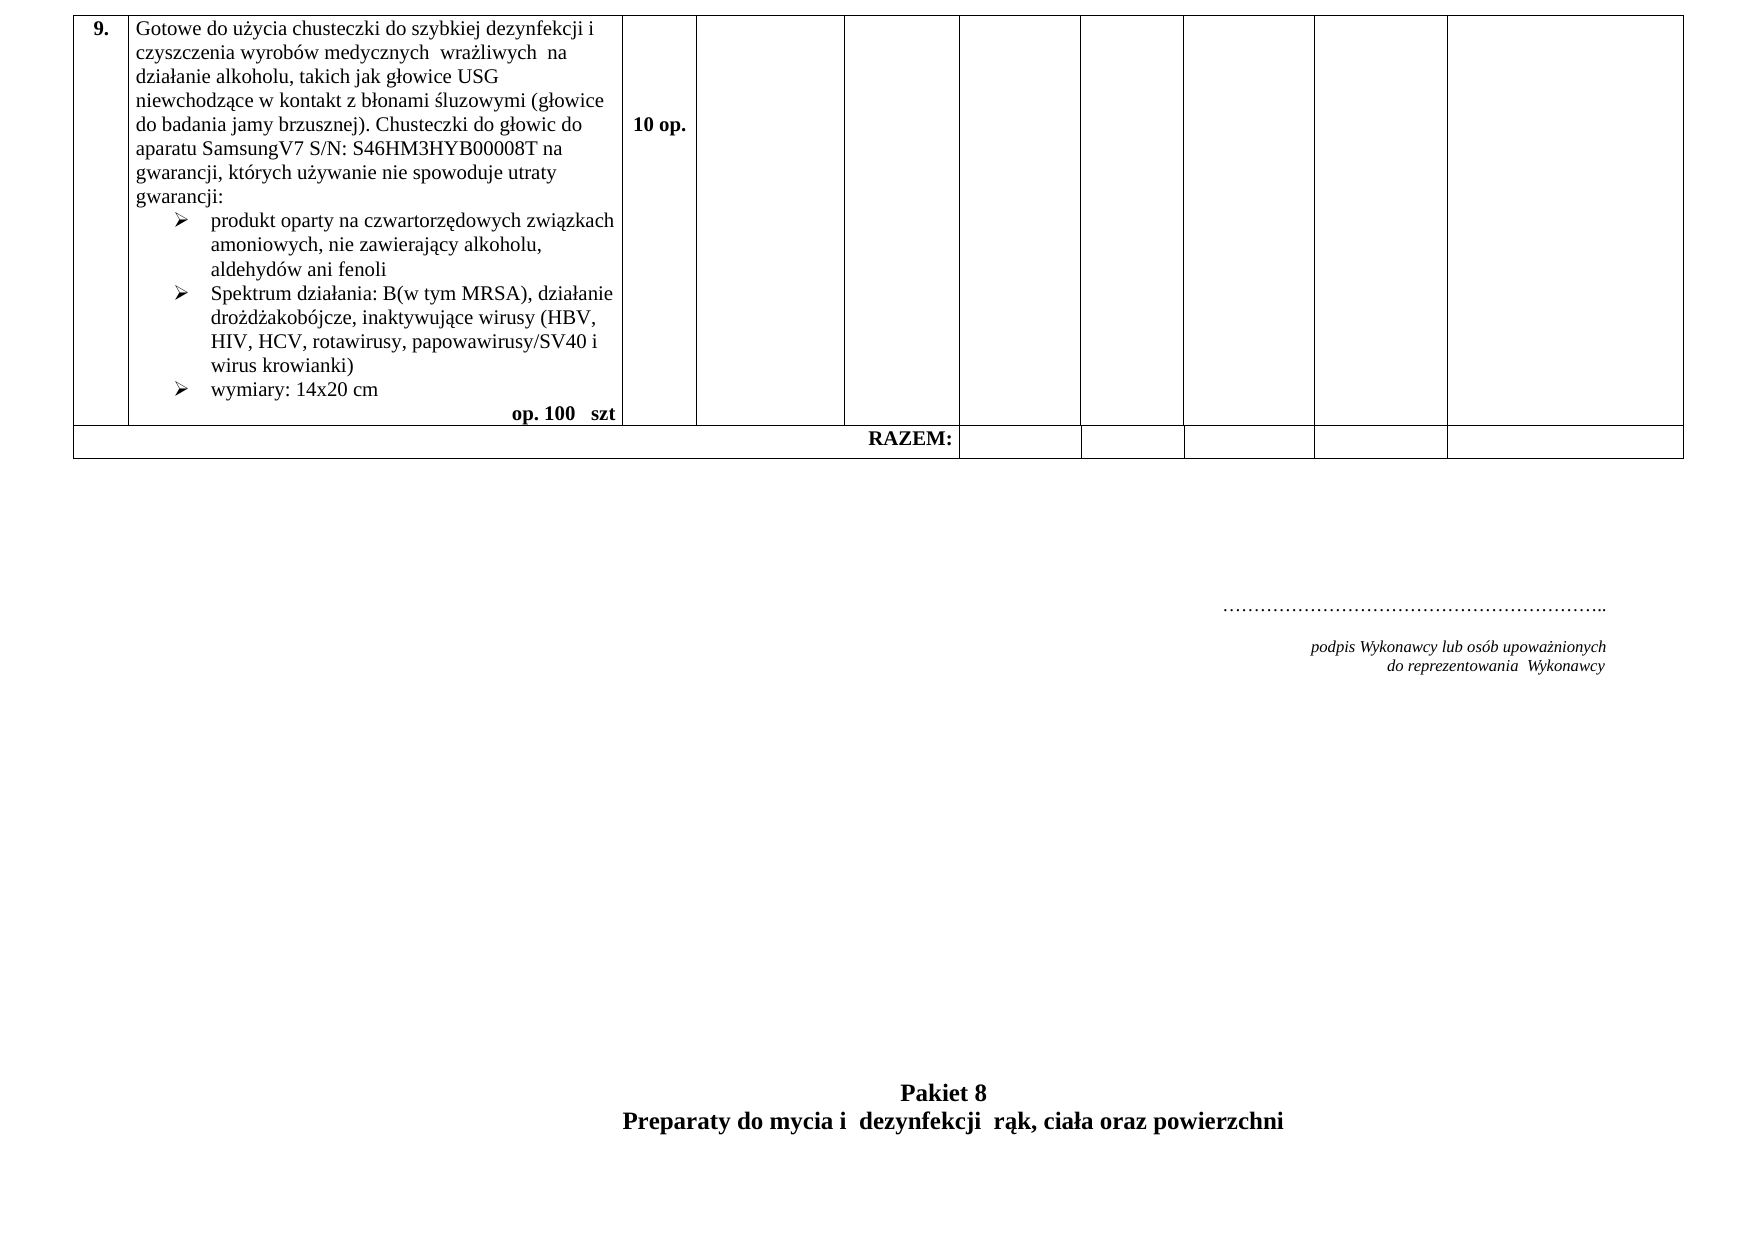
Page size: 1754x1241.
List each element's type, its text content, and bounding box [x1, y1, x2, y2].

table_cell [1315, 426, 1447, 458]
table_cell [1315, 16, 1447, 425]
text podpis Wykonawcy lub osób upoważnionych [133, 637, 1606, 656]
table_cell RAZEM: [74, 426, 959, 458]
table_cell [1184, 16, 1314, 425]
table_cell [845, 16, 959, 425]
table_cell [960, 426, 1081, 458]
table_cell [1185, 426, 1314, 458]
text …………………………………………………….. [133, 594, 1606, 615]
text do reprezentowania Wykonawcy [133, 656, 1606, 675]
table_cell [1448, 16, 1683, 425]
table_cell [1082, 426, 1184, 458]
table_cell [1448, 426, 1683, 458]
table_cell [697, 16, 844, 425]
table_cell Gotowe do użycia chusteczki do szybkiej dezynfekcji i czyszczenia wyrobów medycznych wrażliwych na działanie alkoholu, takich jak głowice USG niewchodzące w kontakt z błonami śluzowymi (głowice do badania jamy brzusznej). Chusteczki do głowic do aparatu SamsungV7 S/N: S46HM3HYB00008T na gwarancji, których używanie nie spowoduje utraty gwarancji: produkt oparty na czwartorzędowych związkach amoniowych, nie zawierający alkoholu, aldehydów ani fenoli Spektrum działania: B(w tym MRSA), działanie drożdżakobójcze, inaktywujące wirusy (HBV, HIV, HCV, rotawirusy, papowawirusy/SV40 i wirus krowianki) wymiary: 14x20 cm op. 100 szt [129, 16, 622, 425]
text Pakiet 8 [133, 1078, 1754, 1106]
table_cell [1081, 16, 1183, 425]
table_cell [960, 16, 1080, 425]
table_cell 10 op. [623, 16, 696, 425]
table_cell 9. [74, 16, 128, 425]
text Preparaty do mycia i dezynfekcji rąk, ciała oraz powierzchni [133, 1106, 1606, 1135]
